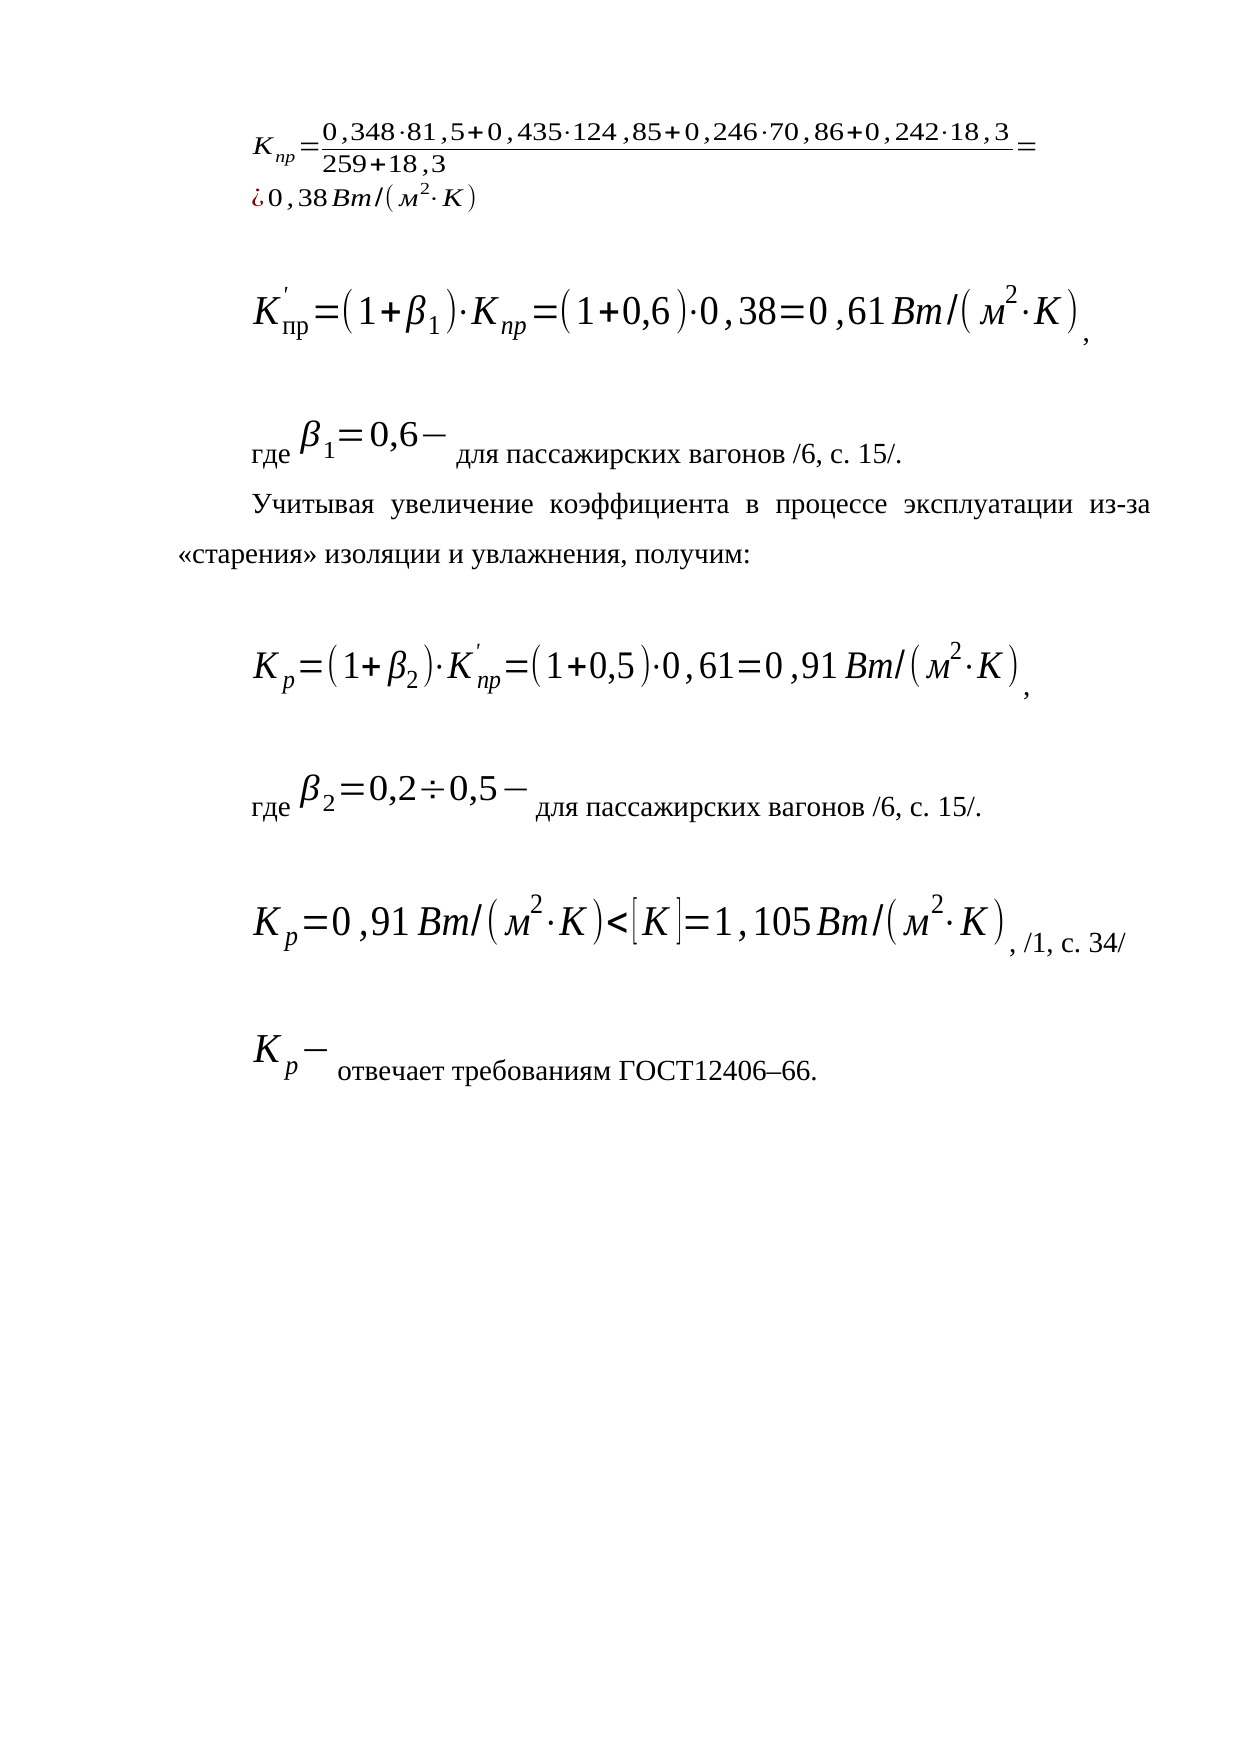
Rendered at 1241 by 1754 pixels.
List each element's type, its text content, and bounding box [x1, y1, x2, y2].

text , [177, 637, 1152, 701]
text , /1, с. 34/ [177, 890, 1152, 959]
text Учитывая увеличение коэффициента в процессе эксплуатации из-за «старения» изоляции и увлажнения, получим: [177, 486, 1152, 570]
text где для пассажирских вагонов /6, с. 15/. [177, 768, 1152, 823]
text отвечает требованиям ГОСТ12406–66. [177, 1026, 1152, 1087]
text где для пассажирских вагонов /6, с. 15/. [177, 415, 1152, 469]
text , [177, 281, 1152, 348]
